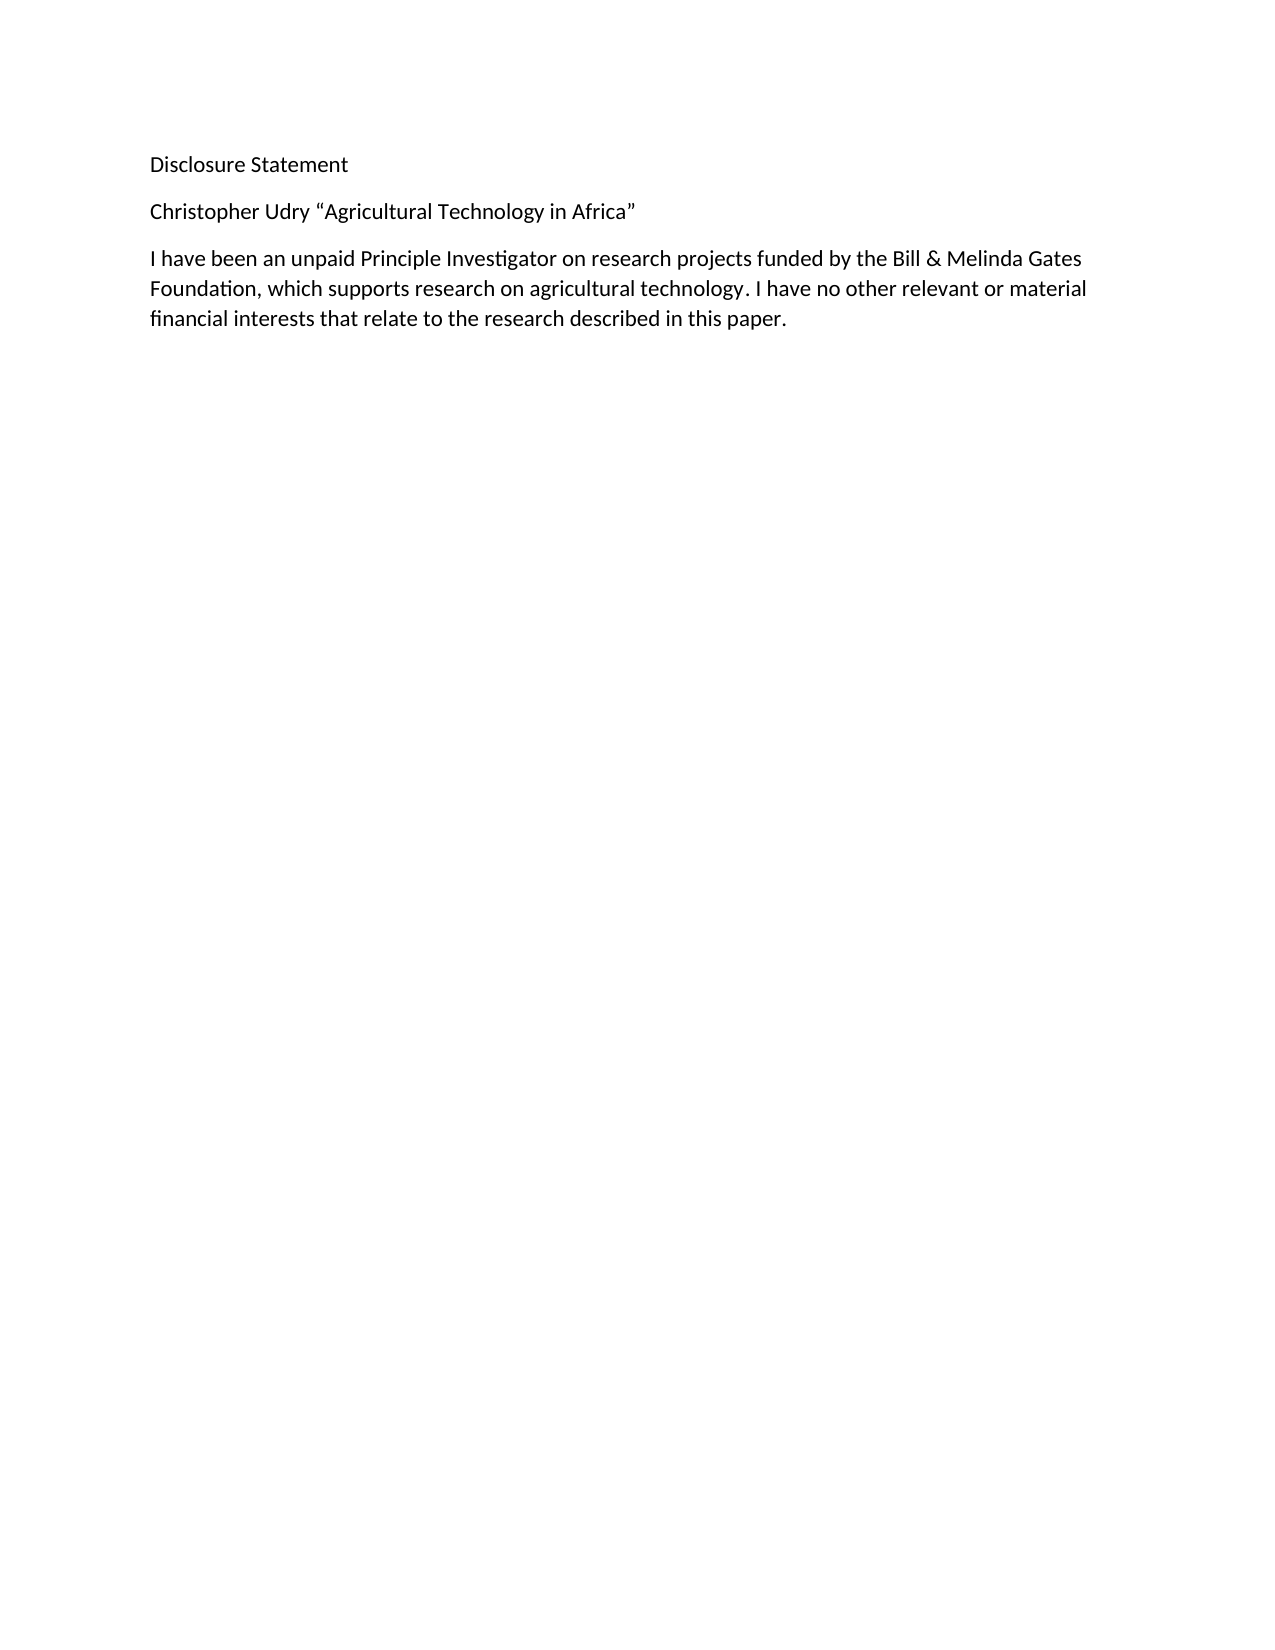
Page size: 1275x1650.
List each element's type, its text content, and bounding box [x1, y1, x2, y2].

text Christopher Udry “Agricultural Technology in Africa” [150, 197, 1125, 225]
text I have been an unpaid Principle Investigator on research projects funded by the Bill & Melinda Gates Foundation, which supports research on agricultural technology. I have no other relevant or material financial interests that relate to the research described in this paper. [150, 244, 1125, 332]
text Disclosure Statement [150, 150, 1125, 178]
